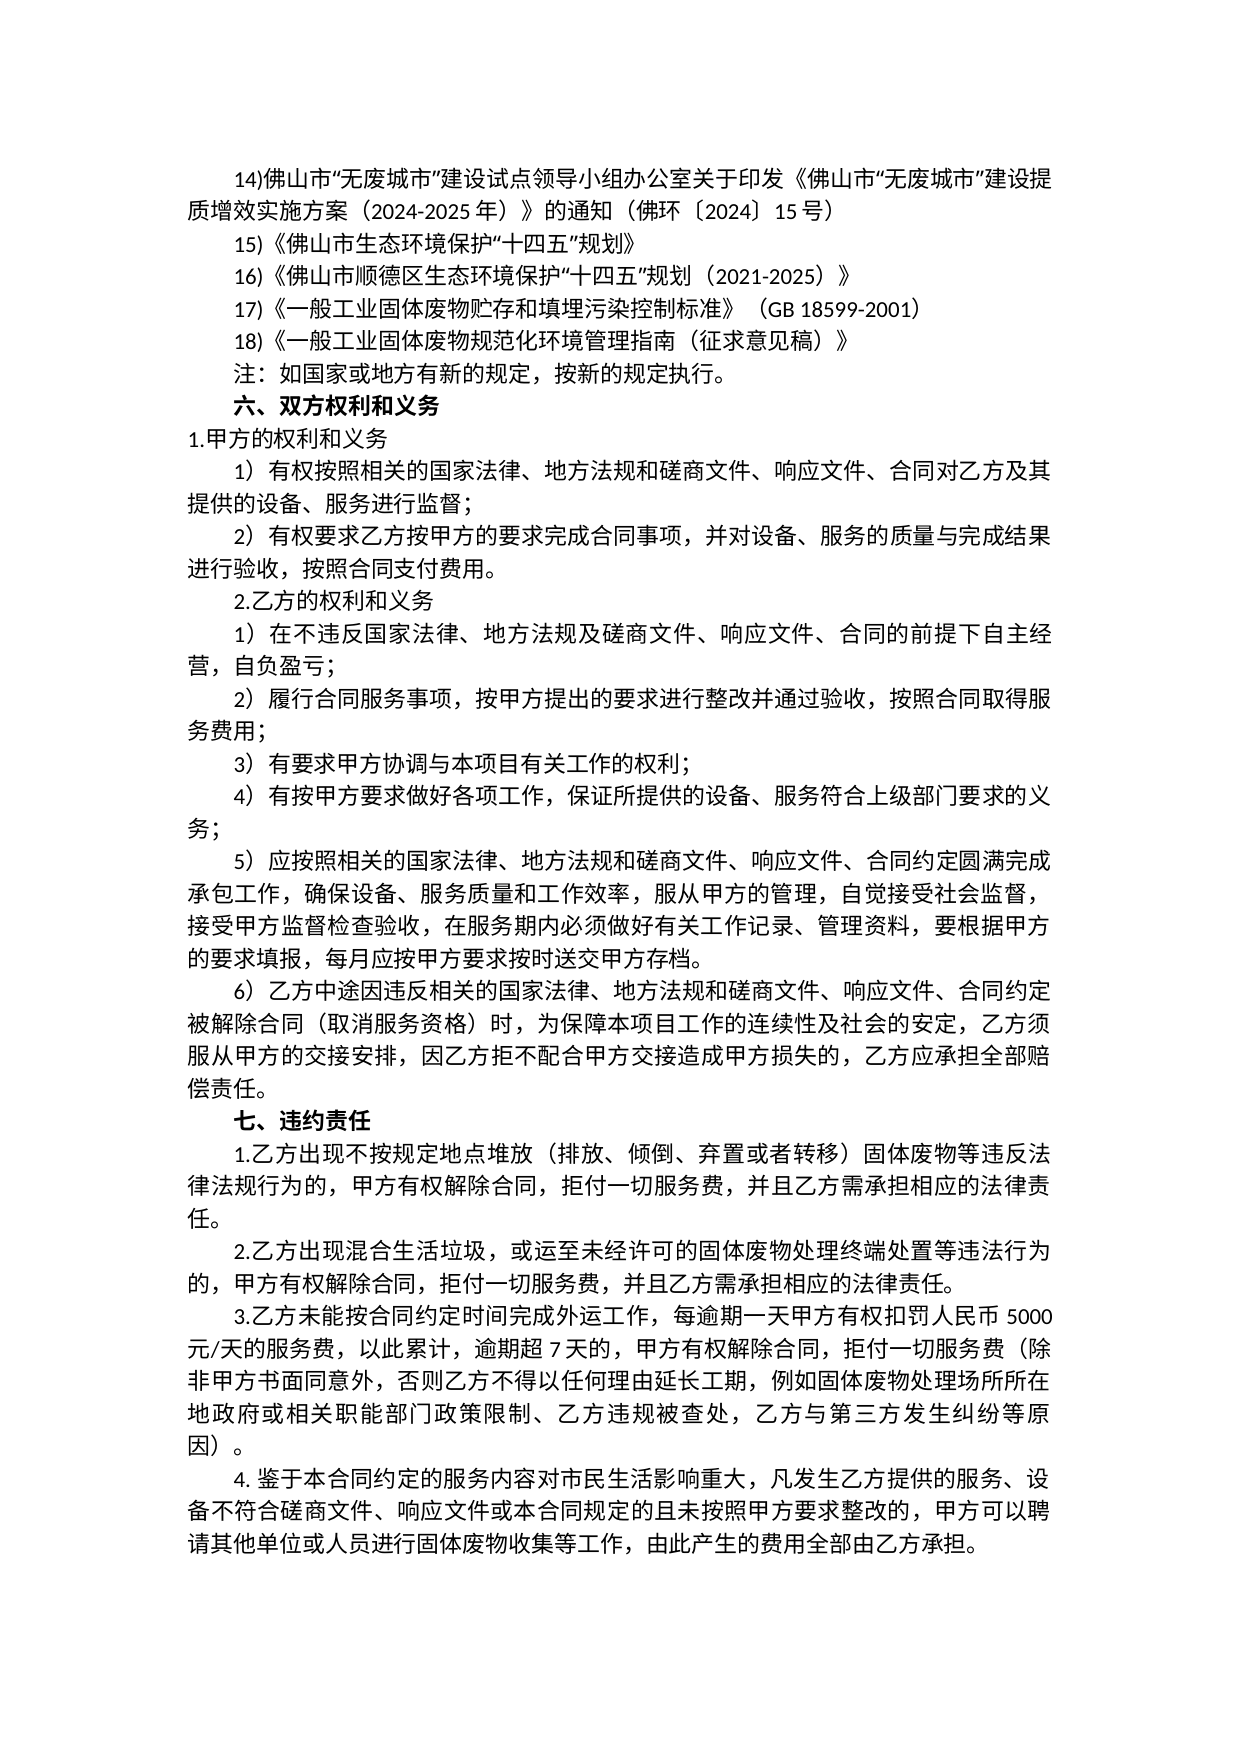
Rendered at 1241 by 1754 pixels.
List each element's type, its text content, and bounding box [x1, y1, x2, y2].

text 七、违约责任 [187, 1104, 1053, 1137]
text 1）在不违反国家法律、地方法规及磋商文件、响应文件、合同的前提下自主经营，自负盈亏； [187, 617, 1053, 682]
text 16)《佛山市顺德区生态环境保护“十四五”规划（2021-2025）》 [187, 259, 1053, 292]
text 3.乙方未能按合同约定时间完成外运工作，每逾期一天甲方有权扣罚人民币5000元/天的服务费，以此累计，逾期超7天的，甲方有权解除合同，拒付一切服务费（除非甲方书面同意外，否则乙方不得以任何理由延长工期，例如固体废物处理场所所在地政府或相关职能部门政策限制、乙方违规被查处，乙方与第三方发生纠纷等原因）。 [187, 1299, 1053, 1462]
text 1.乙方出现不按规定地点堆放（排放、倾倒、弃置或者转移）固体废物等违反法律法规行为的，甲方有权解除合同，拒付一切服务费，并且乙方需承担相应的法律责任。 [187, 1137, 1053, 1234]
text 2）有权要求乙方按甲方的要求完成合同事项，并对设备、服务的质量与完成结果进行验收，按照合同支付费用。 [187, 519, 1053, 584]
text 18)《一般工业固体废物规范化环境管理指南（征求意见稿）》 [187, 324, 1053, 357]
text 17)《一般工业固体废物贮存和填埋污染控制标准》（GB 18599-2001） [187, 292, 1053, 324]
text 2.乙方的权利和义务 [187, 584, 1053, 617]
text 5）应按照相关的国家法律、地方法规和磋商文件、响应文件、合同约定圆满完成承包工作，确保设备、服务质量和工作效率，服从甲方的管理，自觉接受社会监督，接受甲方监督检查验收，在服务期内必须做好有关工作记录、管理资料，要根据甲方的要求填报，每月应按甲方要求按时送交甲方存档。 [187, 844, 1053, 974]
text 6）乙方中途因违反相关的国家法律、地方法规和磋商文件、响应文件、合同约定被解除合同（取消服务资格）时，为保障本项目工作的连续性及社会的安定，乙方须服从甲方的交接安排，因乙方拒不配合甲方交接造成甲方损失的，乙方应承担全部赔偿责任。 [187, 974, 1053, 1104]
text 六、双方权利和义务 [187, 389, 1053, 422]
text 3）有要求甲方协调与本项目有关工作的权利； [187, 747, 1053, 779]
text 1）有权按照相关的国家法律、地方法规和磋商文件、响应文件、合同对乙方及其提供的设备、服务进行监督； [187, 454, 1053, 519]
text 注：如国家或地方有新的规定，按新的规定执行。 [187, 357, 1053, 389]
text 4. 鉴于本合同约定的服务内容对市民生活影响重大，凡发生乙方提供的服务、设备不符合磋商文件、响应文件或本合同规定的且未按照甲方要求整改的，甲方可以聘请其他单位或人员进行固体废物收集等工作，由此产生的费用全部由乙方承担。 [187, 1462, 1053, 1559]
text 1.甲方的权利和义务 [187, 422, 1053, 454]
text 4）有按甲方要求做好各项工作，保证所提供的设备、服务符合上级部门要求的义务； [187, 779, 1053, 844]
text 14)佛山市“无废城市”建设试点领导小组办公室关于印发《佛山市“无废城市”建设提质增效实施方案（2024-2025年）》的通知（佛环〔2024〕15号） [187, 162, 1053, 227]
text 2）履行合同服务事项，按甲方提出的要求进行整改并通过验收，按照合同取得服务费用； [187, 682, 1053, 747]
text 2.乙方出现混合生活垃圾，或运至未经许可的固体废物处理终端处置等违法行为的，甲方有权解除合同，拒付一切服务费，并且乙方需承担相应的法律责任。 [187, 1234, 1053, 1299]
text 15)《佛山市生态环境保护“十四五”规划》 [187, 227, 1053, 259]
